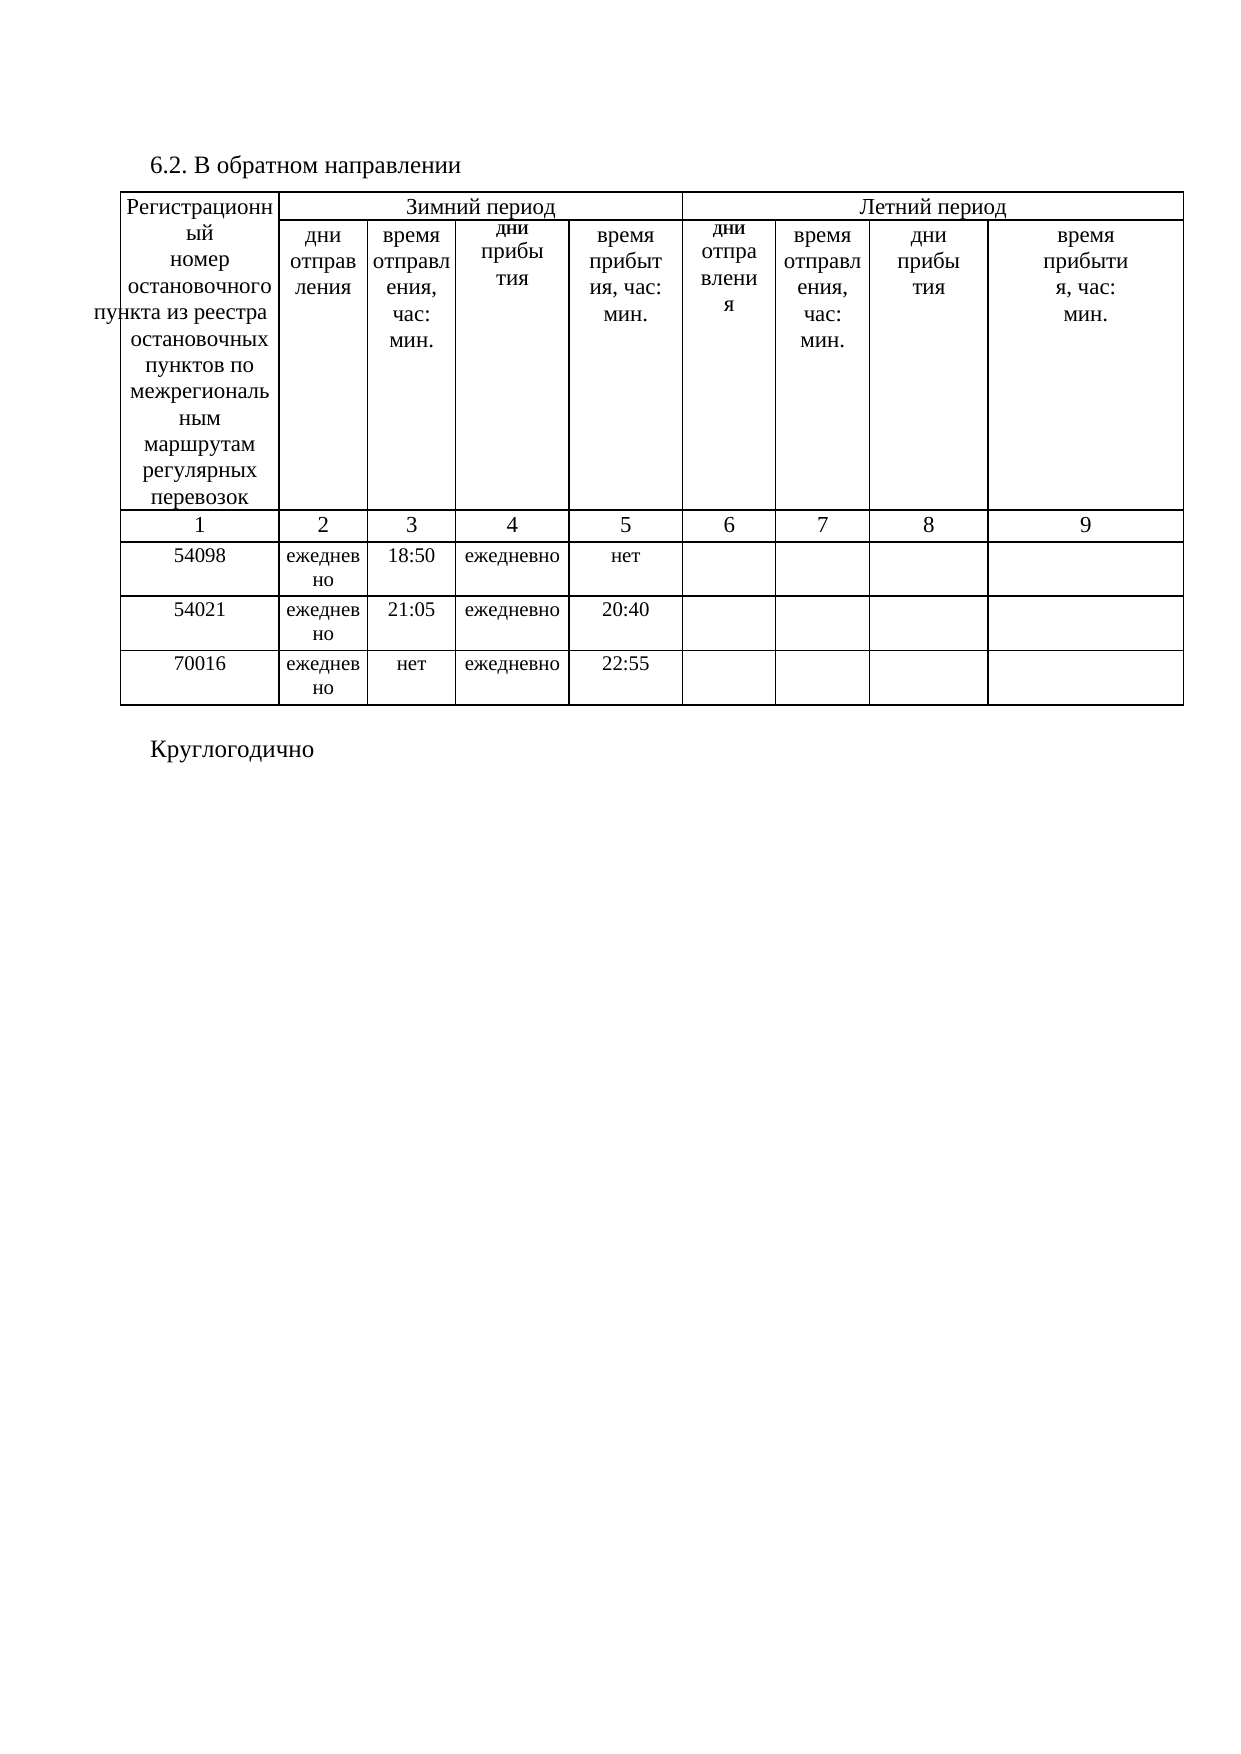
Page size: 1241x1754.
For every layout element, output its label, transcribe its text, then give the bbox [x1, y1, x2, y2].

table_header Зимний период [280, 193, 682, 219]
table_cell время прибыти я, час: мин. [989, 221, 1183, 509]
table_cell [870, 543, 987, 595]
table_cell время прибыт ия, час: мин. [570, 221, 682, 509]
table_cell 22:55 [570, 651, 682, 704]
table_cell [989, 597, 1183, 650]
table_cell 18:50 [368, 543, 455, 595]
table_cell время отправл ения, час: мин. [368, 221, 455, 509]
table_header Регистрационный номер остановочного пункта из реестра остановочных пунктов по межрегиональным маршрутам регулярных перевозок [121, 193, 278, 509]
table_cell дни прибы тия [870, 221, 987, 509]
table_cell дни отправ ления [280, 221, 367, 509]
table_cell 9 [989, 511, 1183, 541]
table_cell [989, 543, 1183, 595]
table_cell [870, 597, 987, 650]
table_cell 8 [870, 511, 987, 541]
table_cell нет [368, 651, 455, 704]
table_cell [870, 651, 987, 704]
table_cell ежедневно [456, 543, 568, 595]
table_cell [776, 597, 869, 650]
table_cell ежедневно [280, 597, 367, 650]
table_cell [683, 597, 775, 650]
text Круглогодично [150, 734, 1090, 763]
table_cell 54021 [121, 597, 278, 650]
table_header Летний период [683, 193, 1183, 219]
table_cell [776, 651, 869, 704]
table_cell 4 [456, 511, 568, 541]
table_cell ежедневно [280, 543, 367, 595]
table_cell нет [570, 543, 682, 595]
table_cell ДНИ отпра влени я [683, 221, 775, 509]
table_cell 1 [121, 511, 278, 541]
table_cell ежедневно [456, 597, 568, 650]
table_cell 5 [570, 511, 682, 541]
table_cell время отправл ения, час: мин. [776, 221, 869, 509]
table_cell [683, 651, 775, 704]
table_cell [683, 543, 775, 595]
table_cell ежедневно [280, 651, 367, 704]
table_cell 70016 [121, 651, 278, 704]
text 6.2. В обратном направлении [150, 150, 1090, 179]
table_cell 6 [683, 511, 775, 541]
table_cell ДНИ прибы тия [456, 221, 568, 509]
table_cell ежедневно [456, 651, 568, 704]
table_cell [989, 651, 1183, 704]
table_cell [776, 543, 869, 595]
table_cell 2 [280, 511, 367, 541]
table_cell 20:40 [570, 597, 682, 650]
table_cell 7 [776, 511, 869, 541]
table_cell 54098 [121, 543, 278, 595]
table_cell 21:05 [368, 597, 455, 650]
table_cell 3 [368, 511, 455, 541]
